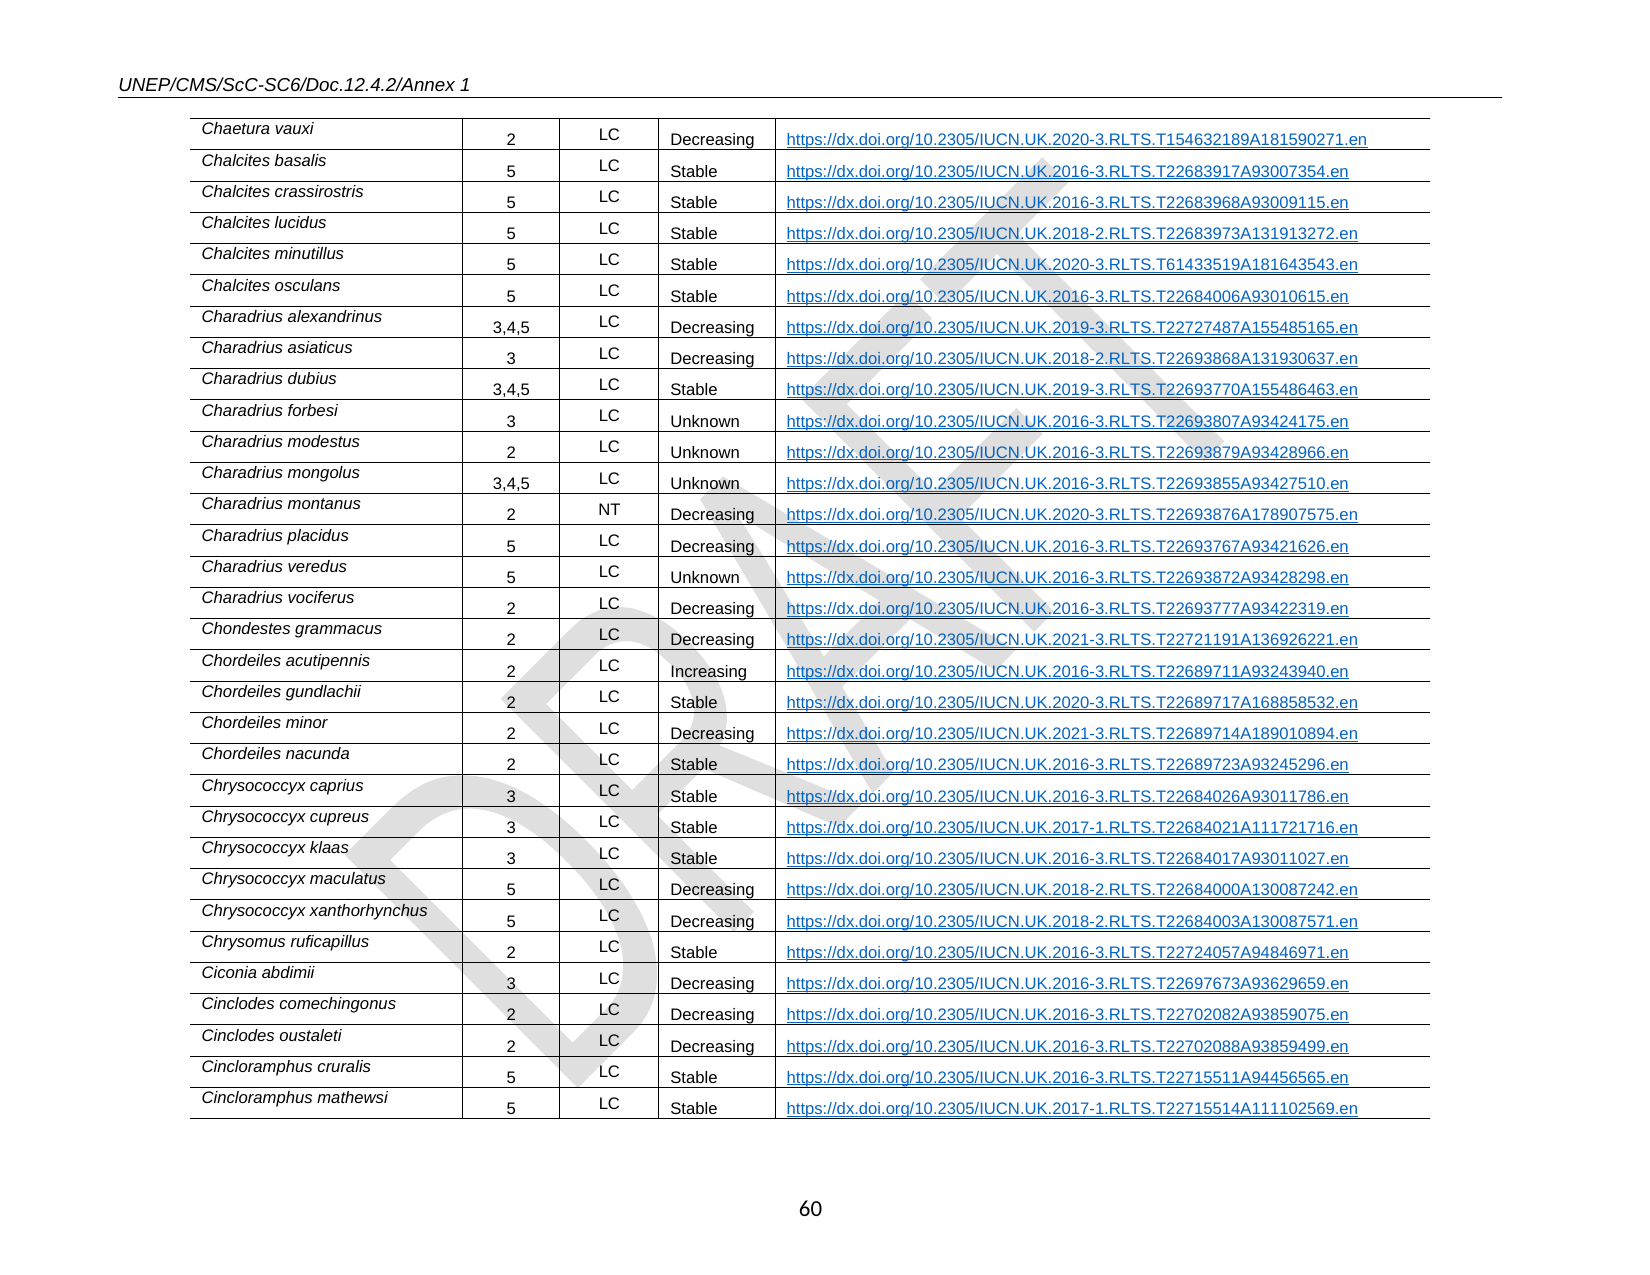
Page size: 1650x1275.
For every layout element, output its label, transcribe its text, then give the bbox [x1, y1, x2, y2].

table_cell Decreasing [659, 900, 775, 931]
table_cell 3 [463, 963, 559, 993]
table_cell Stable [659, 150, 775, 181]
table_cell LC [560, 744, 658, 774]
table_cell 2 [463, 994, 559, 1024]
table_cell https://dx.doi.org/10.2305/IUCN.UK.2016-3.RLTS.T22689711A93243940.en [776, 650, 1430, 681]
table_cell LC [560, 463, 658, 493]
table_cell https://dx.doi.org/10.2305/IUCN.UK.2016-3.RLTS.T22693807A93424175.en [776, 400, 1430, 431]
table_cell 5 [463, 1057, 559, 1087]
table_cell LC [560, 713, 658, 743]
table_cell 3 [463, 838, 559, 868]
table_cell LC [560, 588, 658, 618]
table_cell https://dx.doi.org/10.2305/IUCN.UK.2016-3.RLTS.T22702082A93859075.en [776, 994, 1430, 1024]
table_cell https://dx.doi.org/10.2305/IUCN.UK.2016-3.RLTS.T22697673A93629659.en [776, 963, 1430, 993]
table_cell 2 [463, 1025, 559, 1056]
table_cell 3,4,5 [463, 369, 559, 399]
table_cell Decreasing [659, 119, 775, 149]
table_cell Stable [659, 182, 775, 212]
table_cell LC [560, 650, 658, 681]
table_cell Decreasing [659, 494, 775, 524]
table_cell Stable [659, 213, 775, 243]
table_cell https://dx.doi.org/10.2305/IUCN.UK.2021-3.RLTS.T22689714A189010894.en [776, 713, 1430, 743]
table_cell Stable [659, 369, 775, 399]
table_cell https://dx.doi.org/10.2305/IUCN.UK.2016-3.RLTS.T22693767A93421626.en [776, 525, 1430, 556]
table_cell Cincloramphus cruralis [190, 1057, 462, 1087]
table_cell LC [560, 682, 658, 712]
table_cell Chordeiles minor [190, 713, 462, 743]
table_cell LC [560, 775, 658, 806]
table_cell Stable [659, 775, 775, 806]
table_cell Stable [659, 275, 775, 306]
table_cell 3 [463, 400, 559, 431]
table_cell 2 [463, 932, 559, 962]
table_cell https://dx.doi.org/10.2305/IUCN.UK.2016-3.RLTS.T22683917A93007354.en [776, 150, 1430, 181]
table_cell https://dx.doi.org/10.2305/IUCN.UK.2016-3.RLTS.T22683968A93009115.en [776, 182, 1430, 212]
table_cell 2 [463, 588, 559, 618]
table_cell 3,4,5 [463, 307, 559, 337]
table_cell LC [560, 119, 658, 149]
table_cell 2 [463, 494, 559, 524]
table_cell Stable [659, 744, 775, 774]
table_cell LC [560, 963, 658, 993]
table_cell https://dx.doi.org/10.2305/IUCN.UK.2016-3.RLTS.T22693777A93422319.en [776, 588, 1430, 618]
table_cell LC [560, 338, 658, 368]
table_cell https://dx.doi.org/10.2305/IUCN.UK.2016-3.RLTS.T22693872A93428298.en [776, 557, 1430, 587]
table_cell LC [560, 244, 658, 274]
table_cell https://dx.doi.org/10.2305/IUCN.UK.2016-3.RLTS.T22684017A93011027.en [776, 838, 1430, 868]
table_cell 5 [463, 213, 559, 243]
table_cell https://dx.doi.org/10.2305/IUCN.UK.2021-3.RLTS.T22721191A136926221.en [776, 619, 1430, 649]
table_cell https://dx.doi.org/10.2305/IUCN.UK.2020-3.RLTS.T22693876A178907575.en [776, 494, 1430, 524]
table_cell 3 [463, 338, 559, 368]
table_cell Stable [659, 838, 775, 868]
table_cell Charadrius vociferus [190, 588, 462, 618]
table_cell Chordeiles acutipennis [190, 650, 462, 681]
table_cell https://dx.doi.org/10.2305/IUCN.UK.2018-2.RLTS.T22683973A131913272.en [776, 213, 1430, 243]
table_cell 5 [463, 869, 559, 899]
table_cell https://dx.doi.org/10.2305/IUCN.UK.2016-3.RLTS.T22684006A93010615.en [776, 275, 1430, 306]
table_cell https://dx.doi.org/10.2305/IUCN.UK.2016-3.RLTS.T22693879A93428966.en [776, 432, 1430, 462]
table_cell Charadrius forbesi [190, 400, 462, 431]
table_cell https://dx.doi.org/10.2305/IUCN.UK.2019-3.RLTS.T22693770A155486463.en [776, 369, 1430, 399]
table_cell Unknown [659, 400, 775, 431]
table_cell 5 [463, 244, 559, 274]
table_cell Decreasing [659, 994, 775, 1024]
table_cell https://dx.doi.org/10.2305/IUCN.UK.2016-3.RLTS.T22724057A94846971.en [776, 932, 1430, 962]
table_cell Stable [659, 932, 775, 962]
table_cell LC [560, 619, 658, 649]
table_cell Chalcites osculans [190, 275, 462, 306]
table_cell 2 [463, 682, 559, 712]
table_cell Chalcites crassirostris [190, 182, 462, 212]
table_cell https://dx.doi.org/10.2305/IUCN.UK.2016-3.RLTS.T22715511A94456565.en [776, 1057, 1430, 1087]
table_cell LC [560, 307, 658, 337]
table_cell Chalcites minutillus [190, 244, 462, 274]
table_cell Chondestes grammacus [190, 619, 462, 649]
table_cell Decreasing [659, 713, 775, 743]
table_cell Decreasing [659, 619, 775, 649]
table_cell LC [560, 869, 658, 899]
table_cell LC [560, 369, 658, 399]
table_cell Unknown [659, 432, 775, 462]
table_cell Cinclodes comechingonus [190, 994, 462, 1024]
table_cell Cincloramphus mathewsi [190, 1088, 462, 1118]
table_cell 5 [463, 182, 559, 212]
table_cell Chrysococcyx cupreus [190, 807, 462, 837]
table_cell LC [560, 932, 658, 962]
table_cell 5 [463, 900, 559, 931]
table_cell Chrysococcyx xanthorhynchus [190, 900, 462, 931]
table_cell Stable [659, 244, 775, 274]
table_cell Charadrius veredus [190, 557, 462, 587]
table_cell Decreasing [659, 1025, 775, 1056]
table_cell Decreasing [659, 338, 775, 368]
table_cell 5 [463, 150, 559, 181]
table_cell LC [560, 1057, 658, 1087]
table_cell https://dx.doi.org/10.2305/IUCN.UK.2016-3.RLTS.T22684026A93011786.en [776, 775, 1430, 806]
table_cell Charadrius placidus [190, 525, 462, 556]
table_cell LC [560, 275, 658, 306]
table_cell https://dx.doi.org/10.2305/IUCN.UK.2016-3.RLTS.T22702088A93859499.en [776, 1025, 1430, 1056]
table_cell 5 [463, 525, 559, 556]
table_cell Chrysomus ruficapillus [190, 932, 462, 962]
table_cell Chrysococcyx maculatus [190, 869, 462, 899]
table_cell Increasing [659, 650, 775, 681]
table_cell https://dx.doi.org/10.2305/IUCN.UK.2019-3.RLTS.T22727487A155485165.en [776, 307, 1430, 337]
table_cell 5 [463, 1088, 559, 1118]
table_cell Chalcites basalis [190, 150, 462, 181]
table_cell https://dx.doi.org/10.2305/IUCN.UK.2020-3.RLTS.T154632189A181590271.en [776, 119, 1430, 149]
table_cell Charadrius dubius [190, 369, 462, 399]
table_cell LC [560, 213, 658, 243]
table_cell 5 [463, 557, 559, 587]
table_cell https://dx.doi.org/10.2305/IUCN.UK.2016-3.RLTS.T22693855A93427510.en [776, 463, 1430, 493]
table_cell LC [560, 994, 658, 1024]
table_cell Charadrius alexandrinus [190, 307, 462, 337]
table_cell Stable [659, 1057, 775, 1087]
table_cell 2 [463, 713, 559, 743]
table_cell Chalcites lucidus [190, 213, 462, 243]
table_cell 3 [463, 775, 559, 806]
table_cell Chrysococcyx klaas [190, 838, 462, 868]
table_cell Charadrius montanus [190, 494, 462, 524]
table_cell LC [560, 525, 658, 556]
table_cell https://dx.doi.org/10.2305/IUCN.UK.2018-2.RLTS.T22693868A131930637.en [776, 338, 1430, 368]
table_cell 2 [463, 744, 559, 774]
table_cell Stable [659, 682, 775, 712]
table_cell Chrysococcyx caprius [190, 775, 462, 806]
table_cell https://dx.doi.org/10.2305/IUCN.UK.2016-3.RLTS.T22689723A93245296.en [776, 744, 1430, 774]
table_cell https://dx.doi.org/10.2305/IUCN.UK.2018-2.RLTS.T22684000A130087242.en [776, 869, 1430, 899]
table_cell Ciconia abdimii [190, 963, 462, 993]
table_cell Unknown [659, 557, 775, 587]
table_cell Decreasing [659, 307, 775, 337]
table_cell 2 [463, 619, 559, 649]
table_cell Chordeiles gundlachii [190, 682, 462, 712]
table_cell NT [560, 494, 658, 524]
table_cell Stable [659, 1088, 775, 1118]
table_cell LC [560, 838, 658, 868]
table_cell 2 [463, 650, 559, 681]
table_cell LC [560, 807, 658, 837]
table_cell Unknown [659, 463, 775, 493]
table_cell Decreasing [659, 869, 775, 899]
table_cell Charadrius asiaticus [190, 338, 462, 368]
table_cell https://dx.doi.org/10.2305/IUCN.UK.2017-1.RLTS.T22684021A111721716.en [776, 807, 1430, 837]
table_cell 3 [463, 807, 559, 837]
table_cell LC [560, 900, 658, 931]
table_cell Decreasing [659, 963, 775, 993]
table_cell https://dx.doi.org/10.2305/IUCN.UK.2017-1.RLTS.T22715514A111102569.en [776, 1088, 1430, 1118]
table_cell 2 [463, 432, 559, 462]
table_cell Stable [659, 807, 775, 837]
table_cell 2 [463, 119, 559, 149]
table_cell 5 [463, 275, 559, 306]
table_cell 3,4,5 [463, 463, 559, 493]
table_cell Decreasing [659, 525, 775, 556]
table_cell https://dx.doi.org/10.2305/IUCN.UK.2018-2.RLTS.T22684003A130087571.en [776, 900, 1430, 931]
table_cell Charadrius modestus [190, 432, 462, 462]
table_cell LC [560, 182, 658, 212]
table_cell LC [560, 400, 658, 431]
table_cell LC [560, 150, 658, 181]
table_cell Chaetura vauxi [190, 119, 462, 149]
table_cell https://dx.doi.org/10.2305/IUCN.UK.2020-3.RLTS.T22689717A168858532.en [776, 682, 1430, 712]
table_cell https://dx.doi.org/10.2305/IUCN.UK.2020-3.RLTS.T61433519A181643543.en [776, 244, 1430, 274]
table_cell LC [560, 1088, 658, 1118]
table_cell LC [560, 557, 658, 587]
table_cell Chordeiles nacunda [190, 744, 462, 774]
table_cell Decreasing [659, 588, 775, 618]
table_cell Charadrius mongolus [190, 463, 462, 493]
table_cell LC [560, 432, 658, 462]
table_cell Cinclodes oustaleti [190, 1025, 462, 1056]
table_cell LC [560, 1025, 658, 1056]
